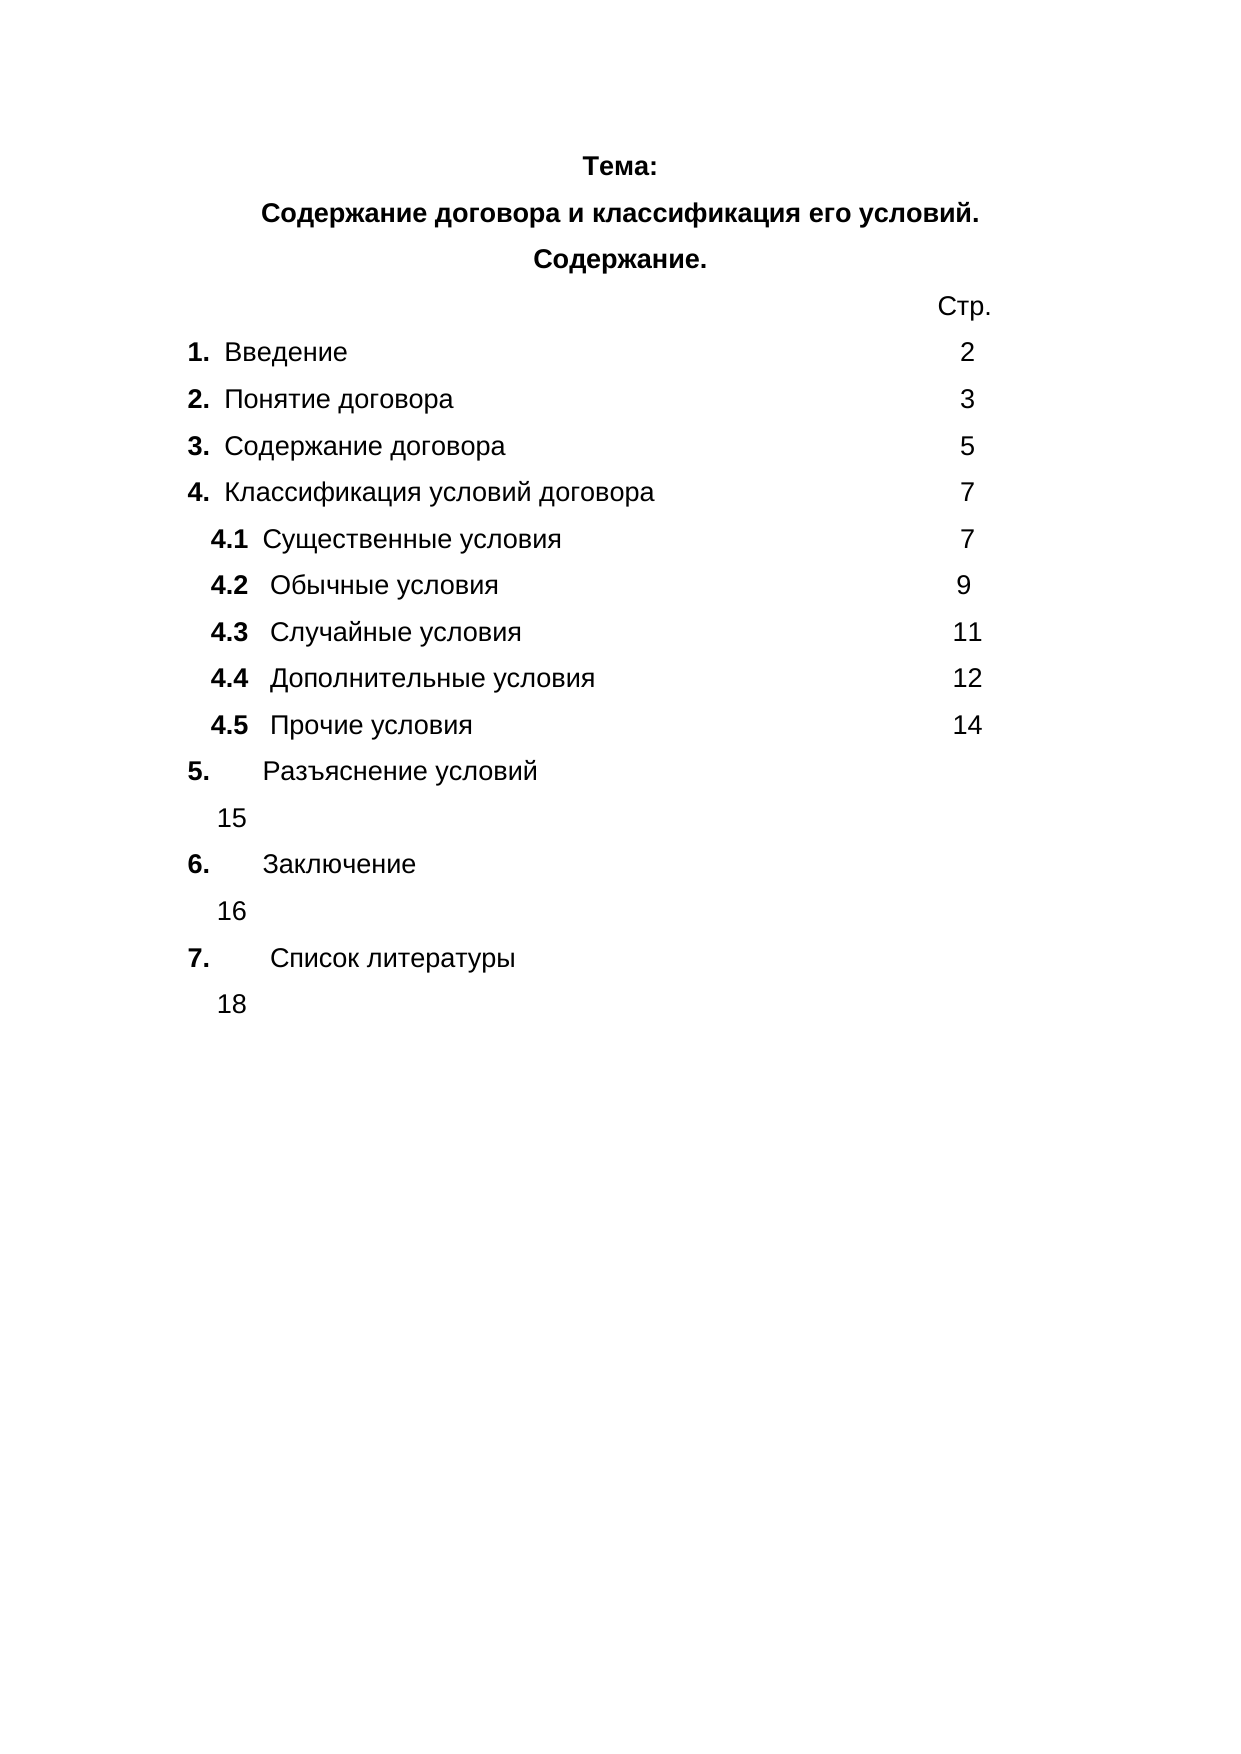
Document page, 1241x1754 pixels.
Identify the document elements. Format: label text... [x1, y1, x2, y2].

text Стр. [187, 290, 1053, 321]
list Обычные условия 9 [211, 569, 1053, 600]
list Заключение 16 [187, 848, 1053, 926]
text Содержание договора и классификация его условий. [187, 197, 1053, 228]
list Классификация условий договора 7 [187, 476, 1053, 507]
text Тема: [187, 150, 1053, 181]
list Случайные условия 11 [211, 616, 1053, 647]
list Введение 2 [187, 336, 1053, 367]
list Разъяснение условий 15 [187, 755, 1053, 833]
list Список литературы 18 [187, 942, 1053, 1019]
text Содержание. [187, 243, 1053, 274]
list Прочие условия 14 [211, 709, 1053, 740]
list Существенные условия 7 [211, 522, 1053, 553]
list Содержание договора 5 [187, 429, 1053, 460]
list Дополнительные условия 12 [211, 662, 1053, 693]
list Понятие договора 3 [187, 383, 1053, 414]
